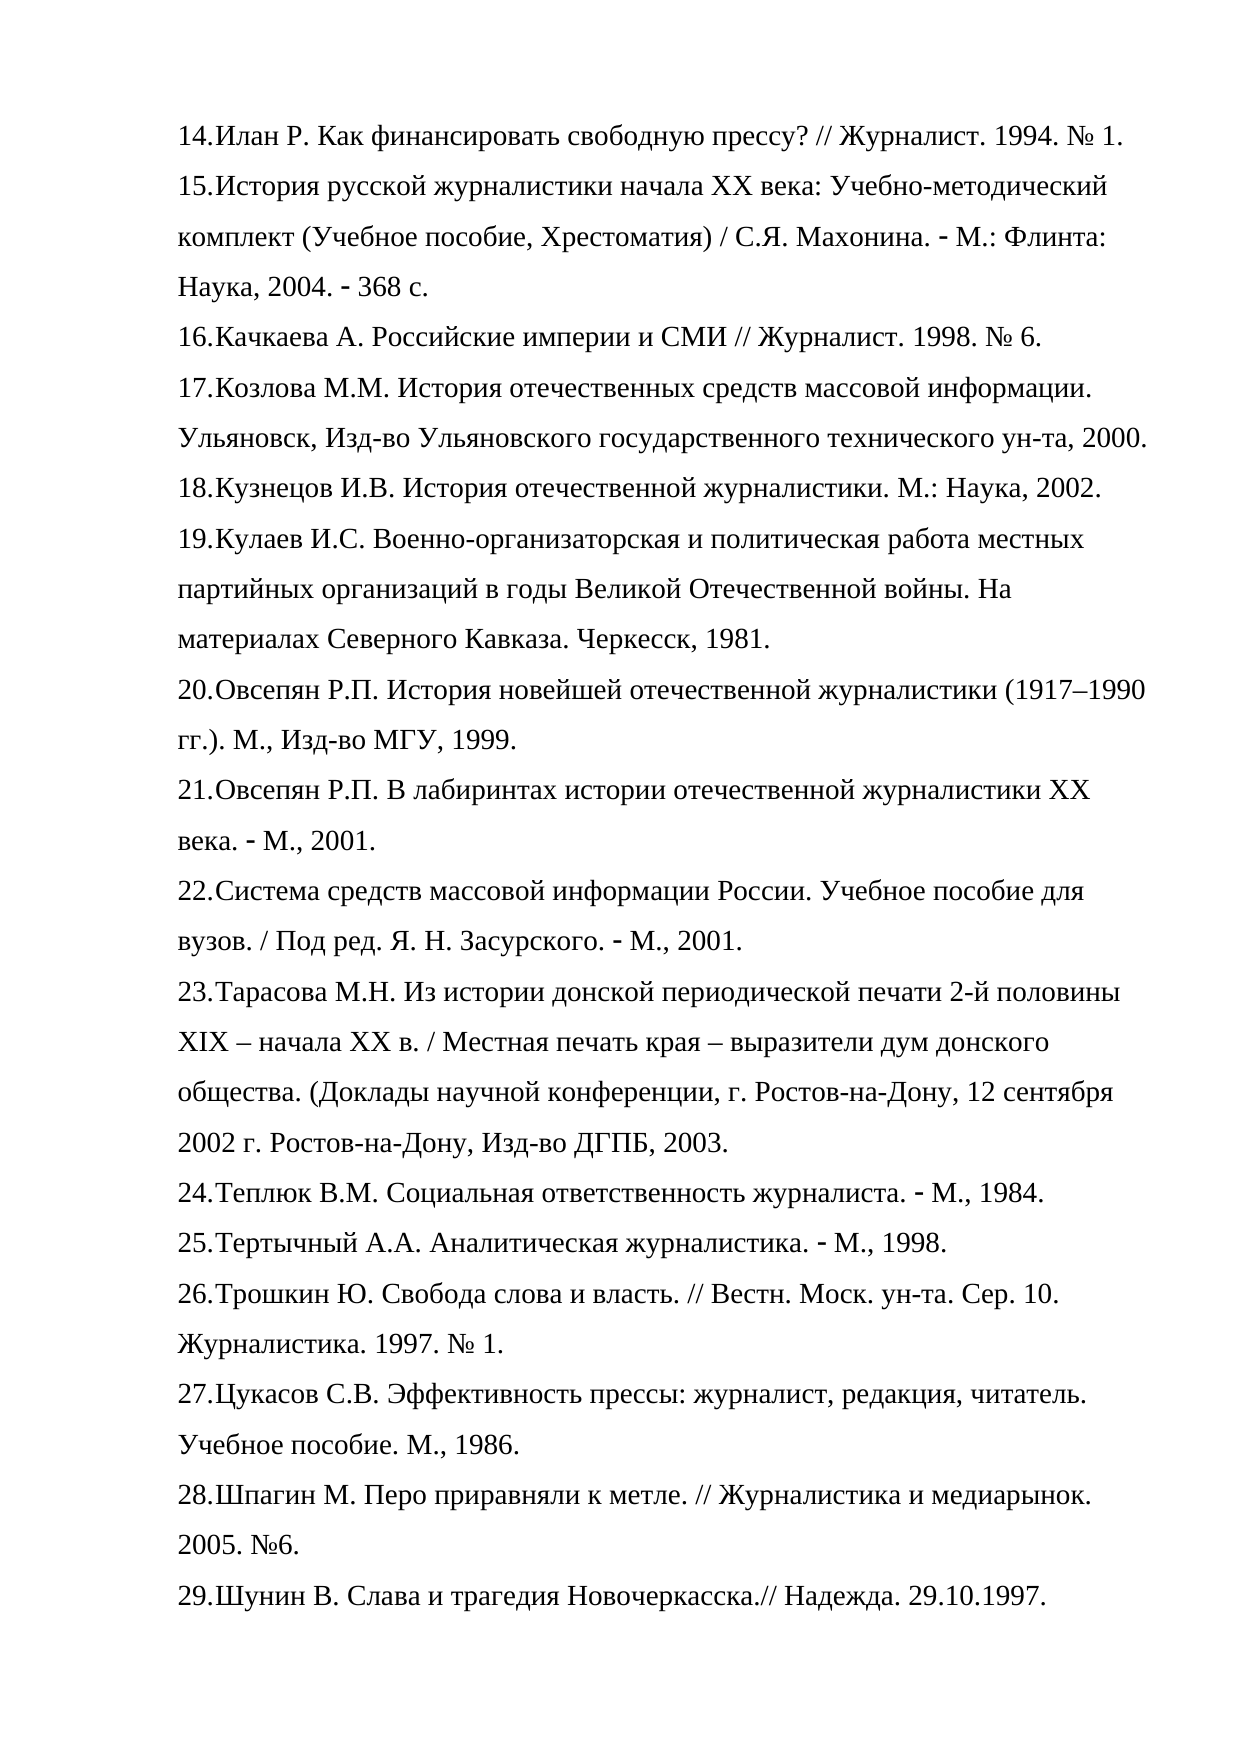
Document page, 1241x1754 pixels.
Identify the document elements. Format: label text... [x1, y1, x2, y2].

list Система средств массовой информации России. Учебное пособие для вузов. / Под ред. Я. Н. Засурского. М., 2001. [177, 873, 1152, 957]
list Тарасова М.Н. Из истории донской периодической печати 2-й половины XIX – начала XX в. / Местная печать края – выразители дум донского общества. (Доклады научной конференции, г. Ростов-на-Дону, 12 сентября . Ростов-на-Дону, Изд-во ДГПБ, 2003. [177, 974, 1152, 1158]
list Кузнецов И.В. История отечественной журналистики. М.: Наука, 2002. [177, 471, 1152, 504]
list Илан Р. Как финансировать свободную прессу? // Журналист. 1994. № 1. [177, 118, 1152, 152]
list Трошкин Ю. Свобода слова и власть. // Вестн. Моск. ун-та. Сер. 10. Журналистика. 1997. № 1. [177, 1276, 1152, 1360]
list Тертычный А.А. Аналитическая журналистика. М., 1998. [177, 1226, 1152, 1259]
list Кулаев И.С. Военно-организаторская и политическая работа местных партийных организаций в годы Великой Отечественной войны. На материалах Северного Кавказа. Черкесск, 1981. [177, 521, 1152, 655]
list Цукасов С.В. Эффективность прессы: журналист, редакция, читатель. Учебное пособие. М., 1986. [177, 1377, 1152, 1460]
list Овсепян Р.П. История новейшей отечественной журналистики (1917–1990 гг.). М., Изд-во МГУ, 1999. [177, 672, 1152, 756]
list Качкаева А. Российские империи и СМИ // Журналист. 1998. № 6. [177, 319, 1152, 353]
list История русской журналистики начала XX века: Учебно-методический комплект (Учебное пособие, Хрестоматия) / С.Я. Махонина. М.: Флинта: Наука, 2004. 368 с. [177, 168, 1152, 303]
list Теплюк В.М. Социальная ответственность журналиста. М., 1984. [177, 1175, 1152, 1209]
list Козлова М.М. История отечественных средств массовой информации. Ульяновск, Изд-во Ульяновского государственного технического ун-та, 2000. [177, 370, 1152, 454]
list Овсепян Р.П. В лабиринтах истории отечественной журналистики XX века. М., 2001. [177, 772, 1152, 856]
list Шунин В. Слава и трагедия Новочеркасска.// Надежда. 29.10.1997. [177, 1578, 1152, 1611]
list Шпагин М. Перо приравняли к метле. // Журналистика и медиарынок. 2005. №6. [177, 1477, 1152, 1561]
